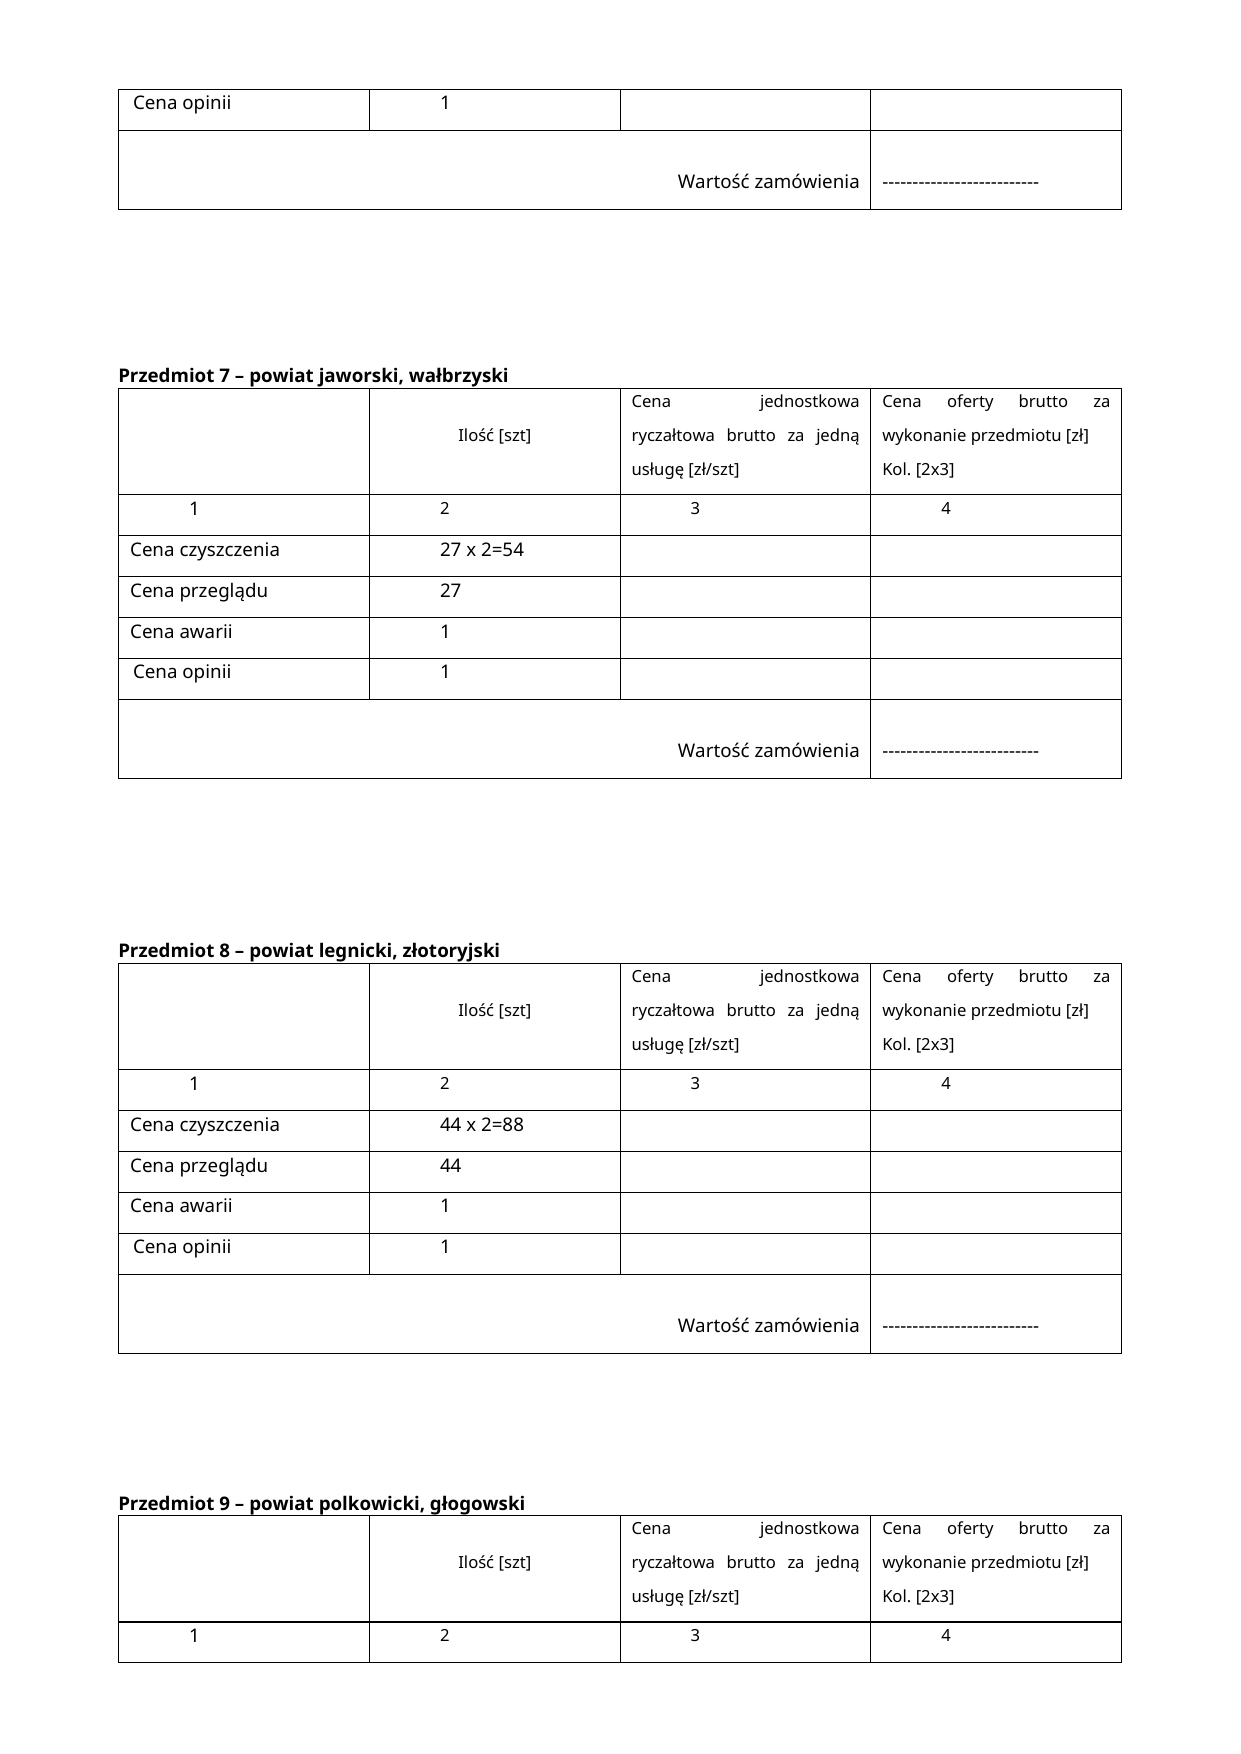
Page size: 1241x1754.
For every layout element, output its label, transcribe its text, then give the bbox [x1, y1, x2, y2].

text Przedmiot 8 – powiat legnicki, złotoryjski [118, 938, 1122, 963]
table_cell [621, 1152, 870, 1192]
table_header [621, 1516, 870, 1621]
table_cell [621, 1234, 870, 1273]
table_cell 44 x 2=88 [370, 1111, 620, 1151]
table_cell 2 [370, 495, 620, 535]
table_cell 4 [871, 1070, 1121, 1110]
text Przedmiot 7 – powiat jaworski, wałbrzyski [118, 363, 1122, 388]
table_cell Cena opinii [119, 659, 369, 698]
table_cell [871, 1193, 1121, 1233]
table_cell [621, 536, 870, 576]
table_cell 2 [370, 1623, 620, 1662]
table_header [871, 389, 1121, 494]
table_cell 4 [871, 495, 1121, 535]
table_cell Cena opinii [119, 90, 369, 129]
table_cell Wartość zamówienia [119, 1275, 870, 1352]
table_cell 1 [370, 1193, 620, 1233]
table_header Ilość [szt] [370, 1516, 620, 1621]
table_cell [621, 577, 870, 617]
table_cell 1 [119, 495, 369, 535]
table_cell Wartość zamówienia [119, 131, 870, 208]
table_header Ilość [szt] [370, 389, 620, 494]
table_cell [871, 1111, 1121, 1151]
table_cell [621, 618, 870, 658]
table_cell [871, 659, 1121, 698]
table_cell Cena awarii [119, 618, 369, 658]
table_cell [621, 90, 870, 129]
table_header [119, 1516, 369, 1621]
table_cell 3 [621, 495, 870, 535]
table_cell 3 [621, 1070, 870, 1110]
table_cell Wartość zamówienia [119, 700, 870, 778]
table_cell 3 [621, 1623, 870, 1662]
table_cell Cena przeglądu [119, 1152, 369, 1192]
table_cell 4 [871, 1623, 1121, 1662]
table_header Ilość [szt] [370, 964, 620, 1069]
table_header Cena oferty brutto za wykonanie przedmiotu [zł] Kol. [2x3] [871, 964, 1121, 1069]
table_cell -------------------------- [871, 131, 1121, 208]
table_cell [871, 536, 1121, 576]
table_cell 1 [370, 90, 620, 129]
table_cell Cena opinii [119, 1234, 369, 1273]
table_cell [871, 90, 1121, 129]
table_cell Cena awarii [119, 1193, 369, 1233]
table_cell [621, 659, 870, 698]
table_cell Cena czyszczenia [119, 1111, 369, 1151]
table_cell 27 x 2=54 [370, 536, 620, 576]
table_cell [871, 1152, 1121, 1192]
table_cell [621, 1111, 870, 1151]
table_cell 1 [119, 1623, 369, 1662]
table_cell [871, 618, 1121, 658]
table_cell 27 [370, 577, 620, 617]
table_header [871, 1516, 1121, 1621]
table_cell 1 [370, 618, 620, 658]
table_cell -------------------------- [871, 1275, 1121, 1352]
table_cell [871, 1234, 1121, 1273]
text Przedmiot 9 – powiat polkowicki, głogowski [118, 1490, 1122, 1515]
table_cell [871, 577, 1121, 617]
table_header [119, 389, 369, 494]
table_cell -------------------------- [871, 700, 1121, 778]
table_cell 2 [370, 1070, 620, 1110]
table_cell Cena czyszczenia [119, 536, 369, 576]
table_cell Cena przeglądu [119, 577, 369, 617]
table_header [621, 389, 870, 494]
table_cell 1 [370, 659, 620, 698]
table_cell 1 [370, 1234, 620, 1273]
table_cell 44 [370, 1152, 620, 1192]
table_cell 1 [119, 1070, 369, 1110]
table_header Cena jednostkowa ryczałtowa brutto za jedną usługę [zł/szt] [621, 964, 870, 1069]
table_cell [621, 1193, 870, 1233]
table_header [119, 964, 369, 1069]
